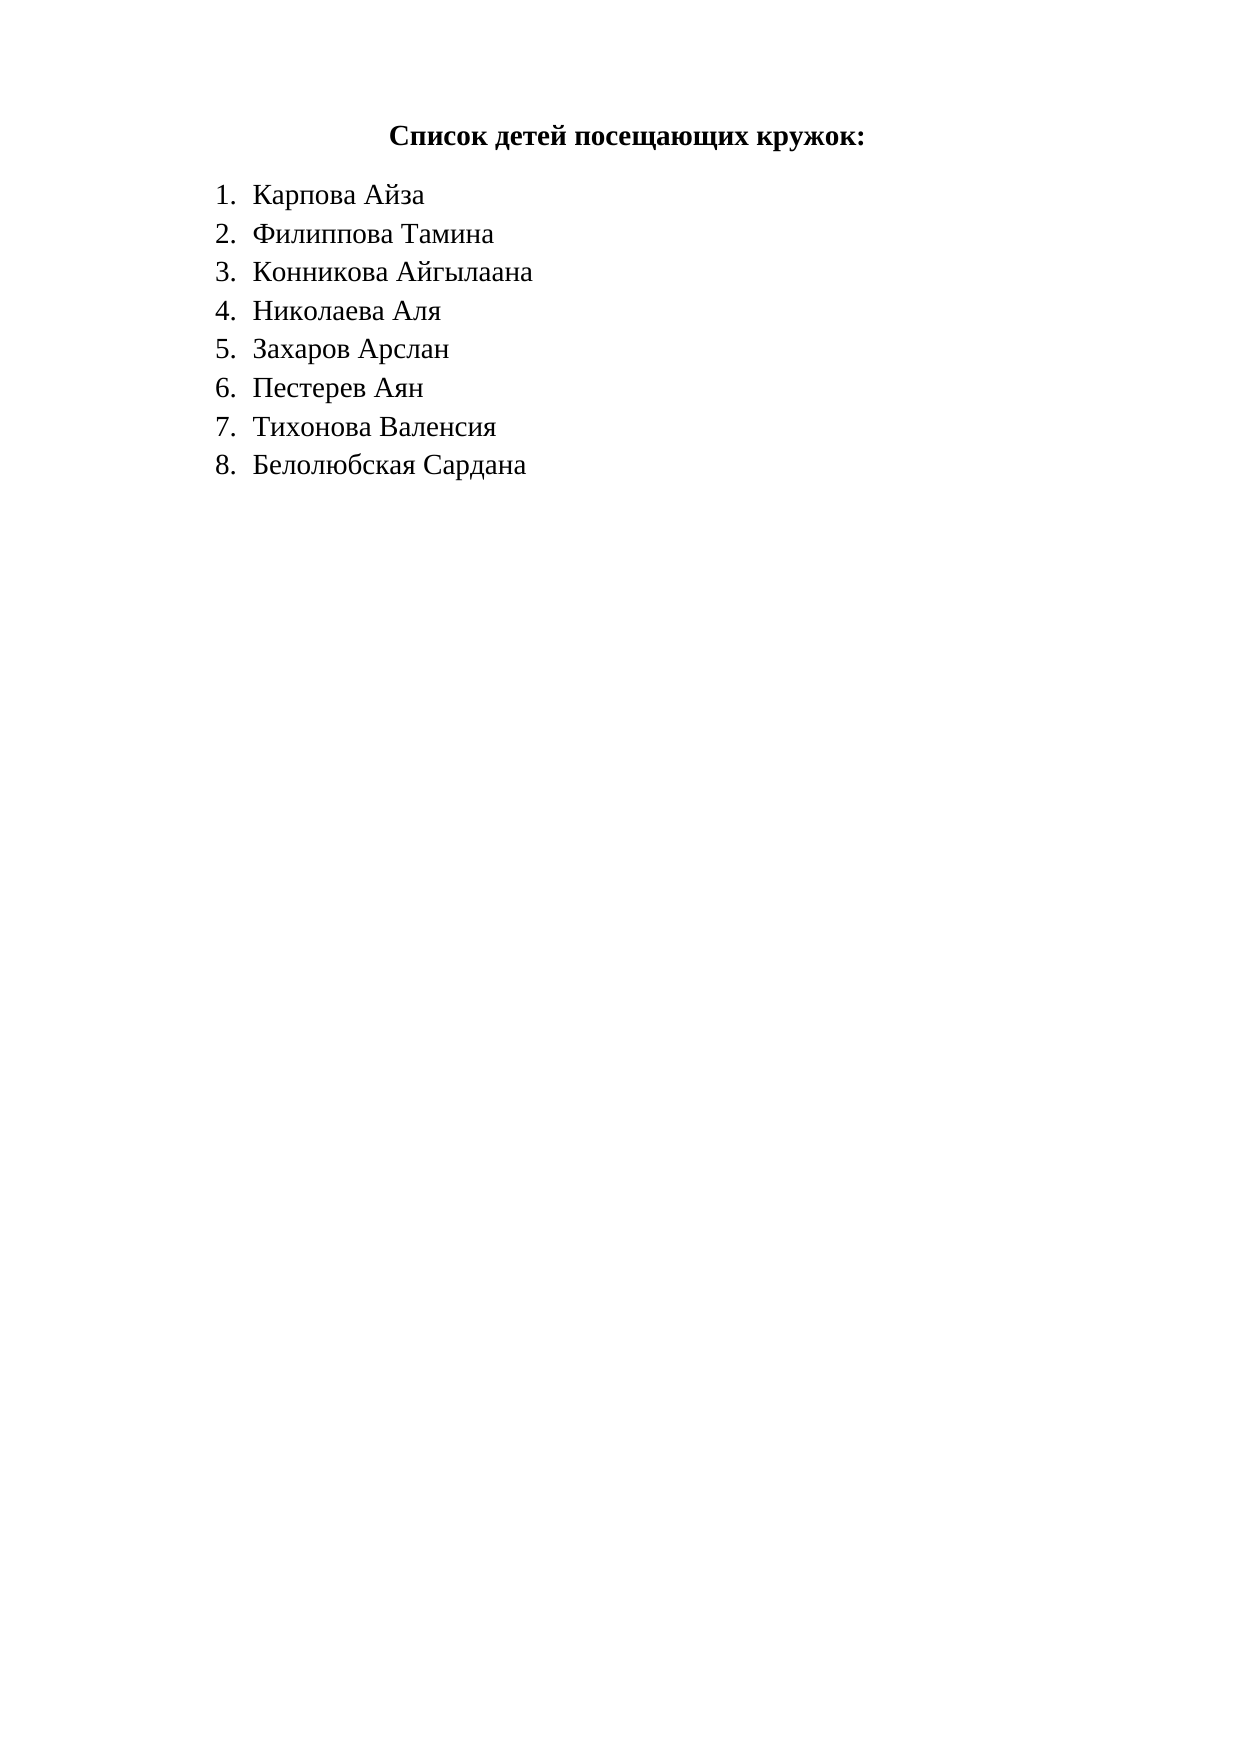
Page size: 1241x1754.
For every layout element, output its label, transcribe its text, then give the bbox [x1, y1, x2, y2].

list Белолюбская Сардана [215, 447, 1152, 481]
text Список детей посещающих кружок: [177, 118, 1152, 152]
list Николаева Аля [215, 293, 1152, 327]
list Филиппова Тамина [215, 216, 1152, 249]
list Карпова Айза [215, 177, 1152, 211]
list Пестерев Аян [215, 370, 1152, 404]
list Тихонова Валенсия [215, 409, 1152, 442]
list Конникова Айгылаана [215, 254, 1152, 288]
list Захаров Арслан [215, 332, 1152, 365]
